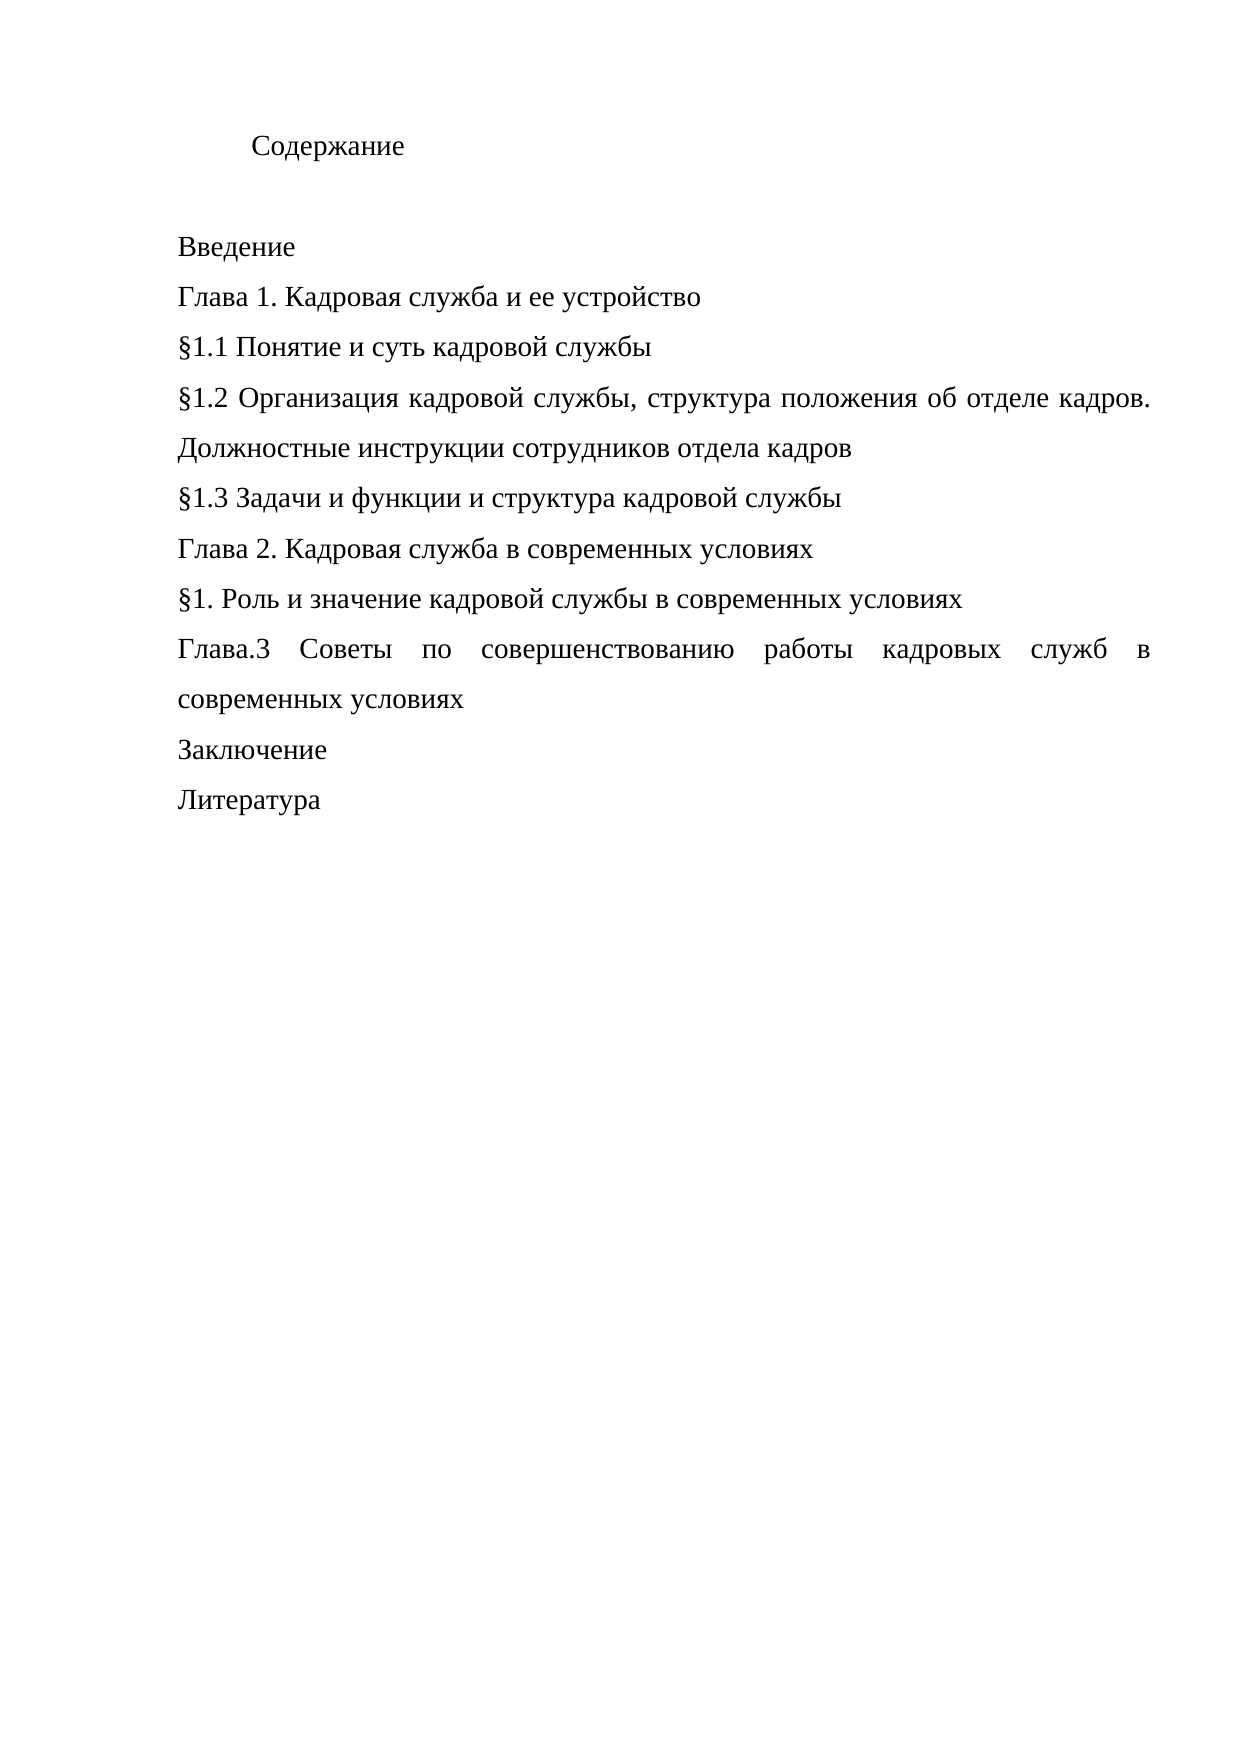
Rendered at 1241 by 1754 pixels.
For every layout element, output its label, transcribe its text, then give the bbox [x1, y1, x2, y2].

text Литература [177, 782, 1152, 816]
text Глава.3 Советы по совершенствованию работы кадровых служб в современных условиях [177, 631, 1152, 715]
text Содержание [177, 128, 1152, 162]
text Заключение [177, 732, 1152, 766]
text Глава 1. Кадровая служба и ее устройство [177, 279, 1152, 313]
text §1.3 Задачи и функции и структура кадровой службы [177, 480, 1152, 514]
text §1. Роль и значение кадровой службы в современных условиях [177, 581, 1152, 614]
text §1.2 Организация кадровой службы, структура положения об отделе кадров. Должностные инструкции сотрудников отдела кадров [177, 380, 1152, 464]
text Введение [177, 229, 1152, 262]
text Глава 2. Кадровая служба в современных условиях [177, 531, 1152, 564]
text §1.1 Понятие и суть кадровой службы [177, 329, 1152, 363]
